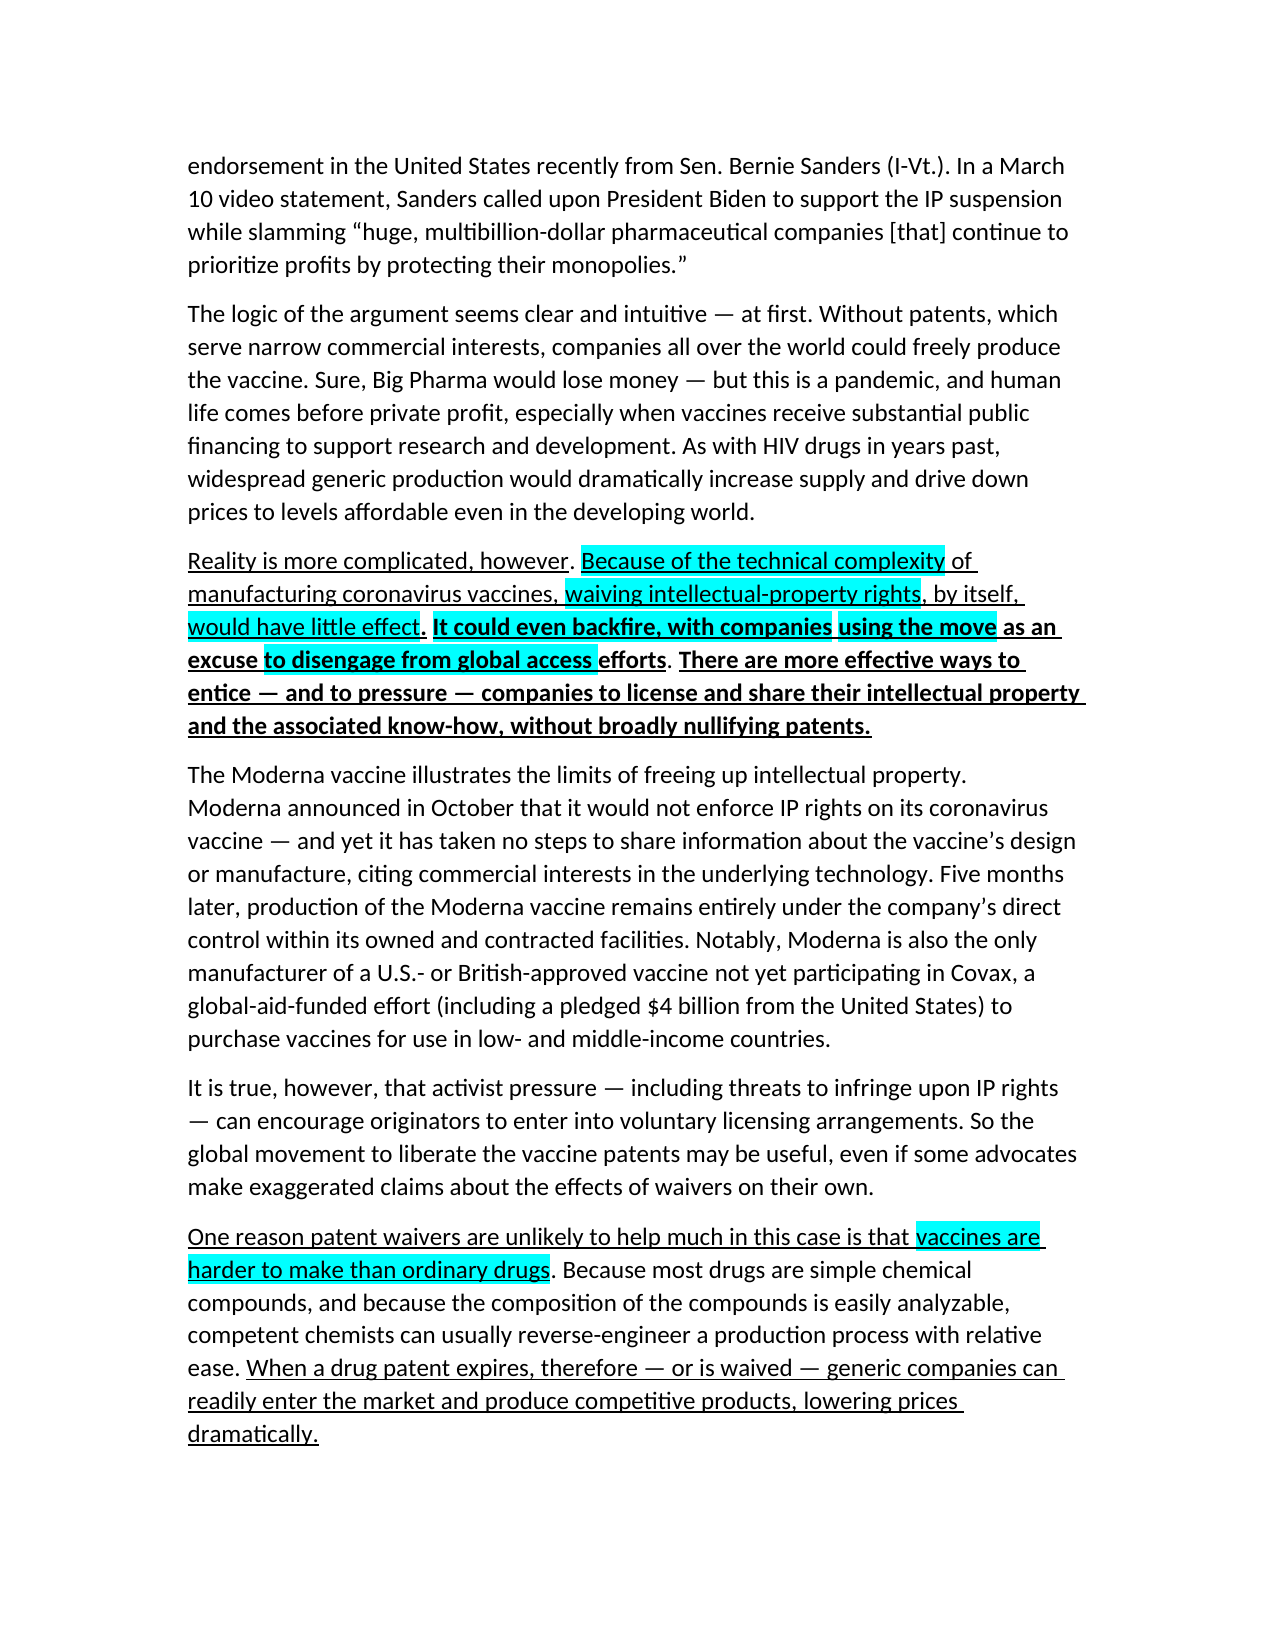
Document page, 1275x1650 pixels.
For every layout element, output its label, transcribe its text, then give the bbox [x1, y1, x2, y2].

text The Moderna vaccine illustrates the limits of freeing up intellectual property. Moderna announced in October that it would not enforce IP rights on its coronavirus vaccine — and yet it has taken no steps to share information about the vaccine’s design or manufacture, citing commercial interests in the underlying technology. Five months later, production of the Moderna vaccine remains entirely under the company’s direct control within its owned and contracted facilities. Notably, Moderna is also the only manufacturer of a U.S.- or British-approved vaccine not yet participating in Covax, a global-aid-funded effort (including a pledged $4 billion from the United States) to purchase vaccines for use in low- and middle-income countries. [187, 759, 1087, 1053]
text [187, 150, 1087, 279]
text Reality is more complicated, however. Because of the technical complexity of manufacturing coronavirus vaccines, waiving intellectual-property rights, by itself, would have little effect. It could even backfire, with companies using the move as an excuse to disengage from global access efforts. There are more effective ways to entice — and to pressure — companies to license and share their intellectual property and the associated know-how, without broadly nullifying patents. [187, 545, 1087, 741]
text The logic of the argument seems clear and intuitive — at first. Without patents, which serve narrow commercial interests, companies all over the world could freely produce the vaccine. Sure, Big Pharma would lose money — but this is a pandemic, and human life comes before private profit, especially when vaccines receive substantial public financing to support research and development. As with HIV drugs in years past, widespread generic production would dramatically increase supply and drive down prices to levels affordable even in the developing world. [187, 298, 1087, 526]
text It is true, however, that activist pressure — including threats to infringe upon IP rights — can encourage originators to enter into voluntary licensing arrangements. So the global movement to liberate the vaccine patents may be useful, even if some advocates make exaggerated claims about the effects of waivers on their own. [187, 1072, 1087, 1202]
text One reason patent waivers are unlikely to help much in this case is that vaccines are harder to make than ordinary drugs. Because most drugs are simple chemical compounds, and because the composition of the compounds is easily analyzable, competent chemists can usually reverse-engineer a production process with relative ease. When a drug patent expires, therefore — or is waived — generic companies can readily enter the market and produce competitive products, lowering prices dramatically. [187, 1221, 1087, 1449]
